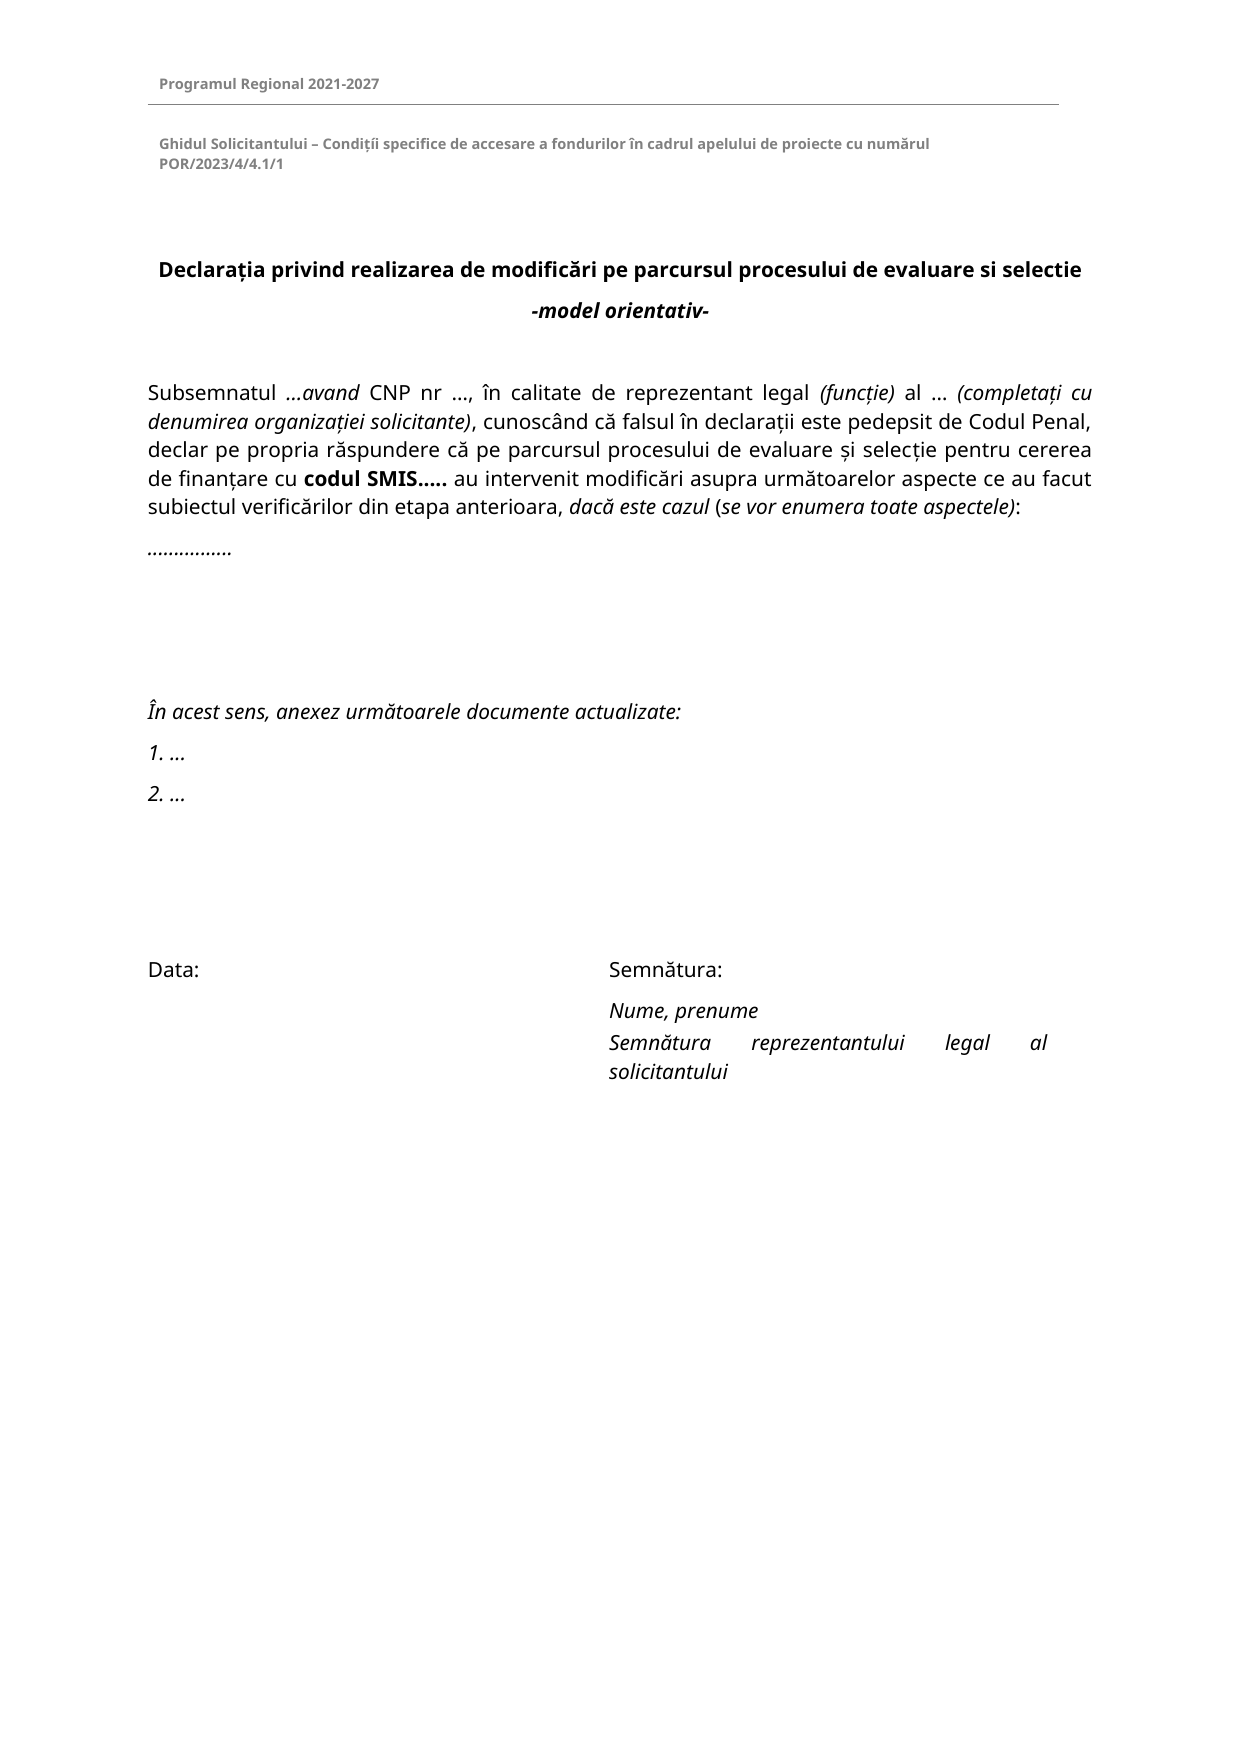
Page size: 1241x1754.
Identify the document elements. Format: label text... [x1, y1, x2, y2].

text Declaraţia privind realizarea de modificări pe parcursul procesului de evaluare si selectie [148, 256, 1093, 284]
text -model orientativ- [148, 296, 1093, 325]
text Subsemnatul …avand CNP nr …, în calitate de reprezentant legal (funcţie) al … (completaţi cu denumirea organizaţiei solicitante), cunoscând că falsul în declaraţii este pedepsit de Codul Penal, declar pe propria răspundere că pe parcursul procesului de evaluare și selecție pentru cererea de finanțare cu codul SMIS..... au intervenit modificări asupra următoarelor aspecte ce au facut subiectul verificărilor din etapa anterioara, dacă este cazul (se vor enumera toate aspectele): [148, 378, 1093, 521]
text În acest sens, anexez următoarele documente actualizate: [148, 697, 1093, 725]
text 1. ... [148, 738, 1093, 766]
text 2. ... [148, 779, 1093, 807]
table_header Semnătura: Nume, prenume Semnătura reprezentantului legal al solicitantului [598, 943, 1059, 1089]
text ................ [148, 533, 1093, 561]
table_header Data: [136, 943, 598, 1089]
